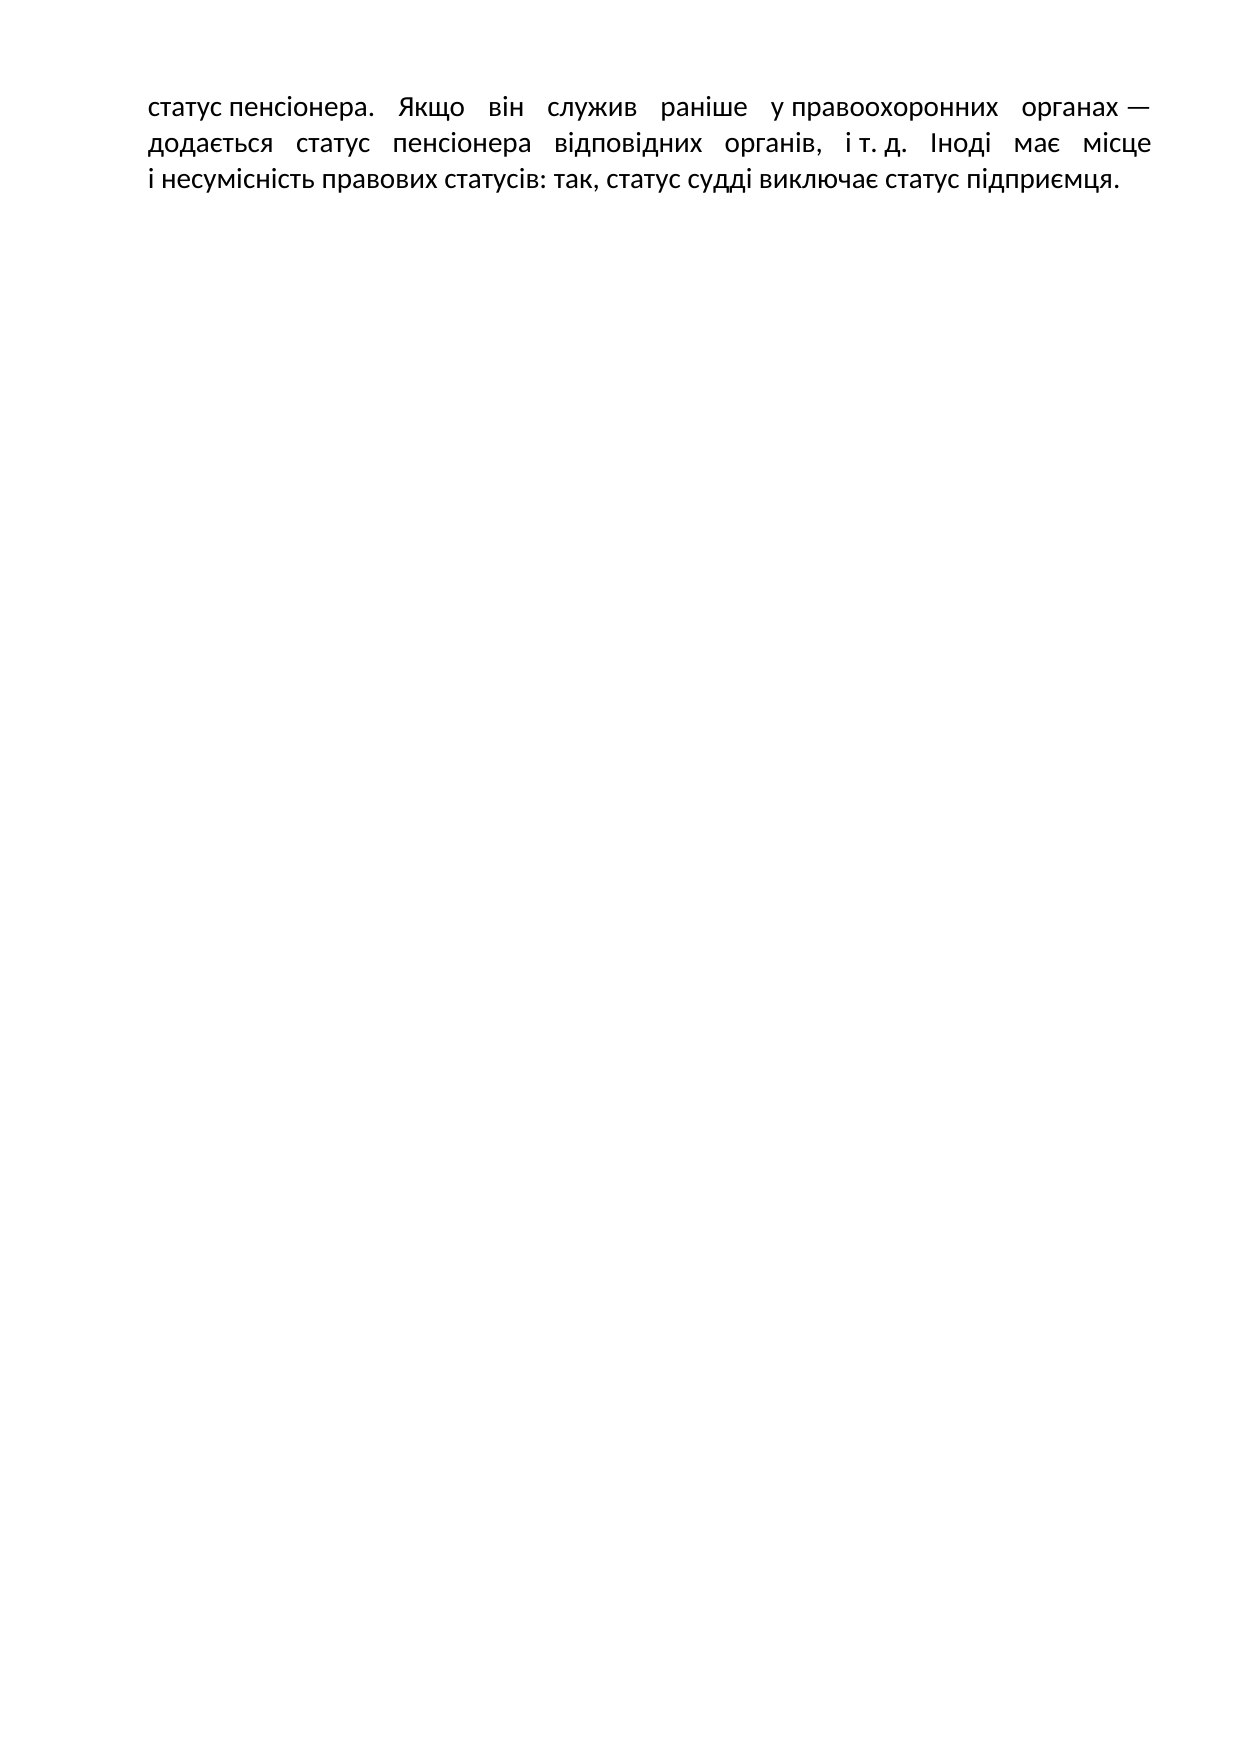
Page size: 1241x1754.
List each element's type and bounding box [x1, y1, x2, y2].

text [148, 88, 1152, 195]
